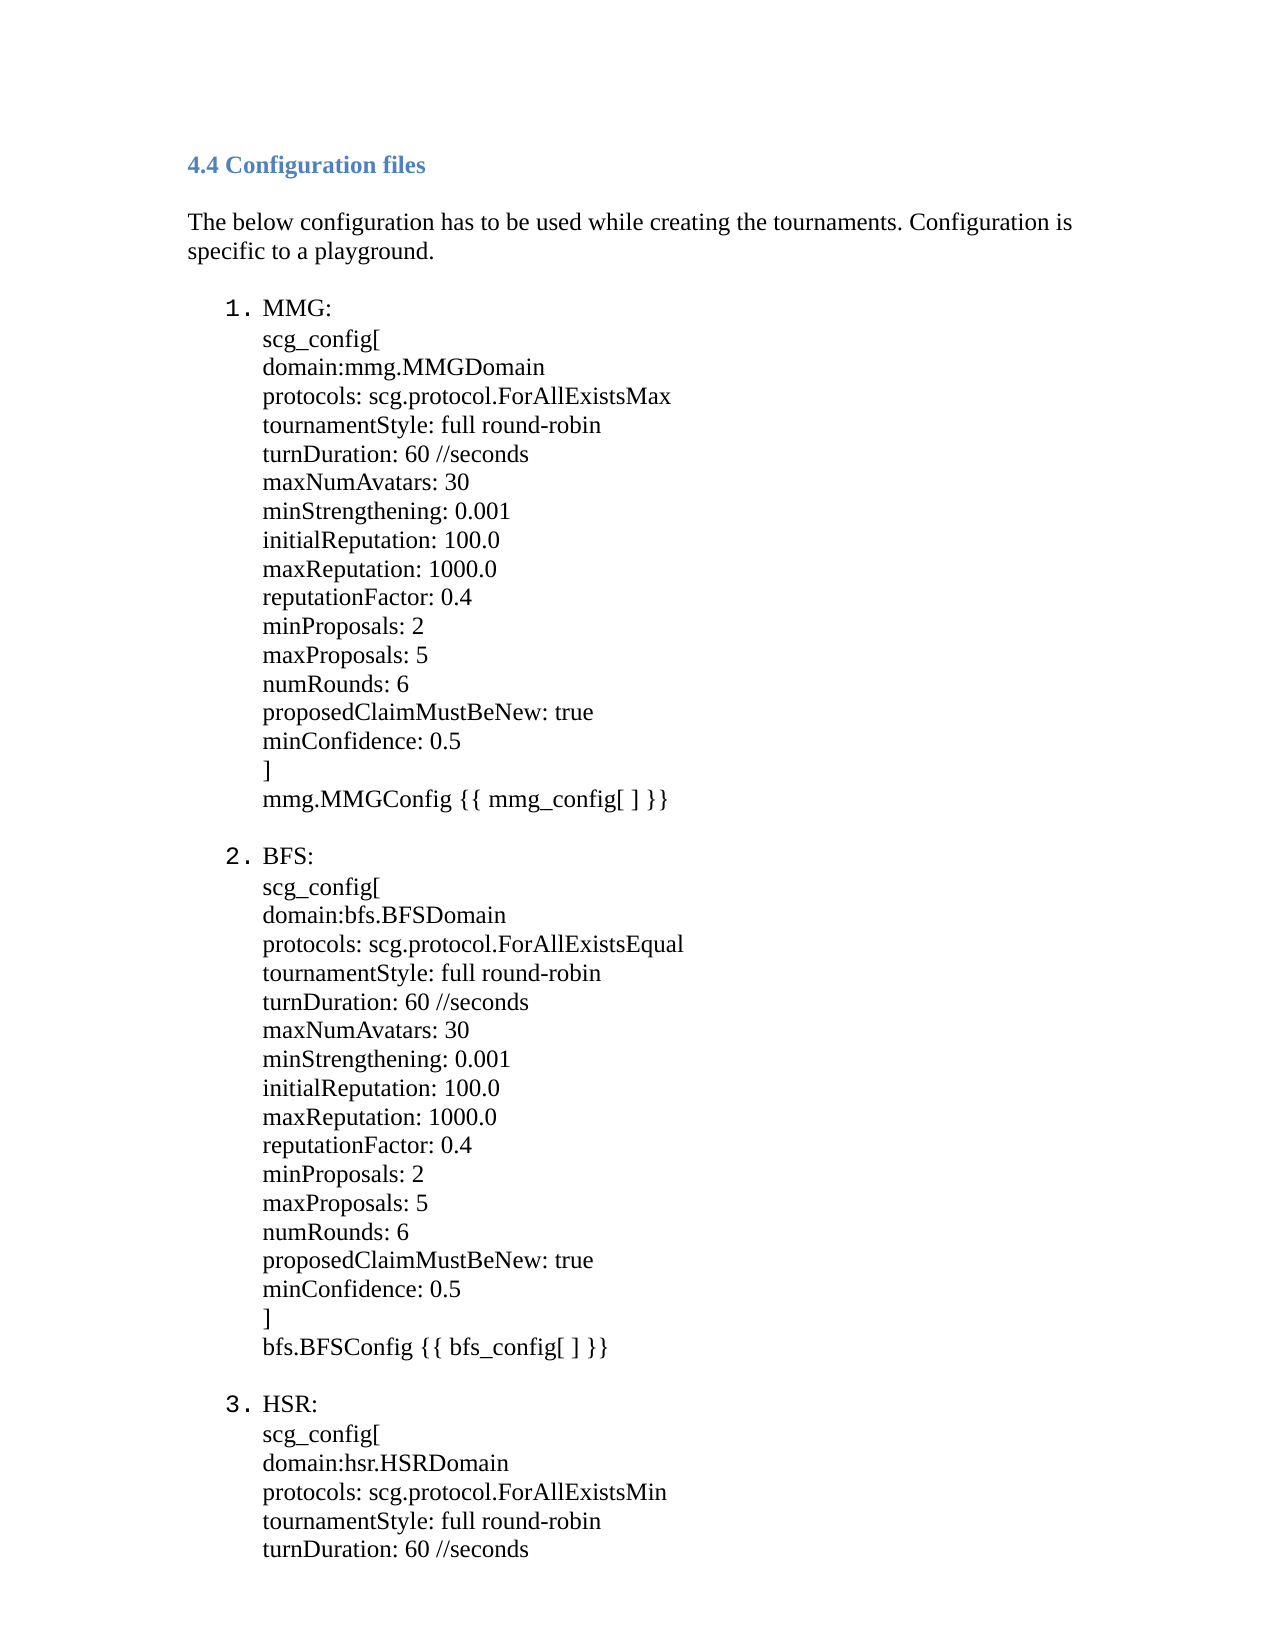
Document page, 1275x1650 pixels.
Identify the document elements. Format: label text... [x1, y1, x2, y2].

text scg_config[ [262, 324, 1087, 352]
text protocols: scg.protocol.ForAllExistsMin [262, 1477, 1087, 1506]
text minProposals: 2 [262, 611, 1087, 640]
list turnDuration: 60 //seconds [262, 987, 1087, 1015]
list minStrengthening: 0.001 [262, 1044, 1087, 1073]
list tournamentStyle: full round-robin [262, 958, 1087, 987]
list maxProposals: 5 [262, 1188, 1087, 1217]
text turnDuration: 60 //seconds [262, 1534, 1087, 1563]
text turnDuration: 60 //seconds [262, 439, 1087, 467]
text The below configuration has to be used while creating the tournaments. Configuration is specific to a playground. [187, 207, 1087, 264]
text minStrengthening: 0.001 [262, 496, 1087, 525]
text maxProposals: 5 [262, 640, 1087, 669]
list proposedClaimMustBeNew: true [262, 1245, 1087, 1274]
text mmg.MMGConfig {{ mmg_config[ ] }} [262, 784, 1087, 812]
text minConfidence: 0.5 [262, 726, 1087, 755]
text scg_config[ [262, 1419, 1087, 1448]
list scg_config[ [262, 872, 1087, 900]
text reputationFactor: 0.4 [262, 582, 1087, 611]
list minProposals: 2 [262, 1159, 1087, 1188]
list maxReputation: 1000.0 [262, 1102, 1087, 1130]
text maxReputation: 1000.0 [262, 554, 1087, 582]
text protocols: scg.protocol.ForAllExistsMax [262, 381, 1087, 410]
text domain:hsr.HSRDomain [262, 1448, 1087, 1477]
list minConfidence: 0.5 [262, 1274, 1087, 1303]
list HSR: [225, 1389, 1087, 1419]
list initialReputation: 100.0 [262, 1073, 1087, 1102]
text maxNumAvatars: 30 [262, 467, 1087, 496]
text initialReputation: 100.0 [262, 525, 1087, 554]
list protocols: scg.protocol.ForAllExistsEqual [262, 929, 1087, 958]
list MMG: [225, 293, 1087, 324]
text proposedClaimMustBeNew: true [262, 697, 1087, 726]
text domain:mmg.MMGDomain [262, 352, 1087, 381]
list reputationFactor: 0.4 [262, 1130, 1087, 1159]
list ] [262, 1303, 1087, 1332]
list numRounds: 6 [262, 1217, 1087, 1245]
list bfs.BFSConfig {{ bfs_config[ ] }} [262, 1332, 1087, 1360]
list domain:bfs.BFSDomain [262, 900, 1087, 929]
subtitle 4.4 Configuration files [187, 150, 1087, 179]
text tournamentStyle: full round-robin [262, 410, 1087, 439]
text ] [262, 755, 1087, 784]
text tournamentStyle: full round-robin [262, 1506, 1087, 1534]
list maxNumAvatars: 30 [262, 1015, 1087, 1044]
list BFS: [225, 841, 1087, 872]
text numRounds: 6 [262, 669, 1087, 697]
